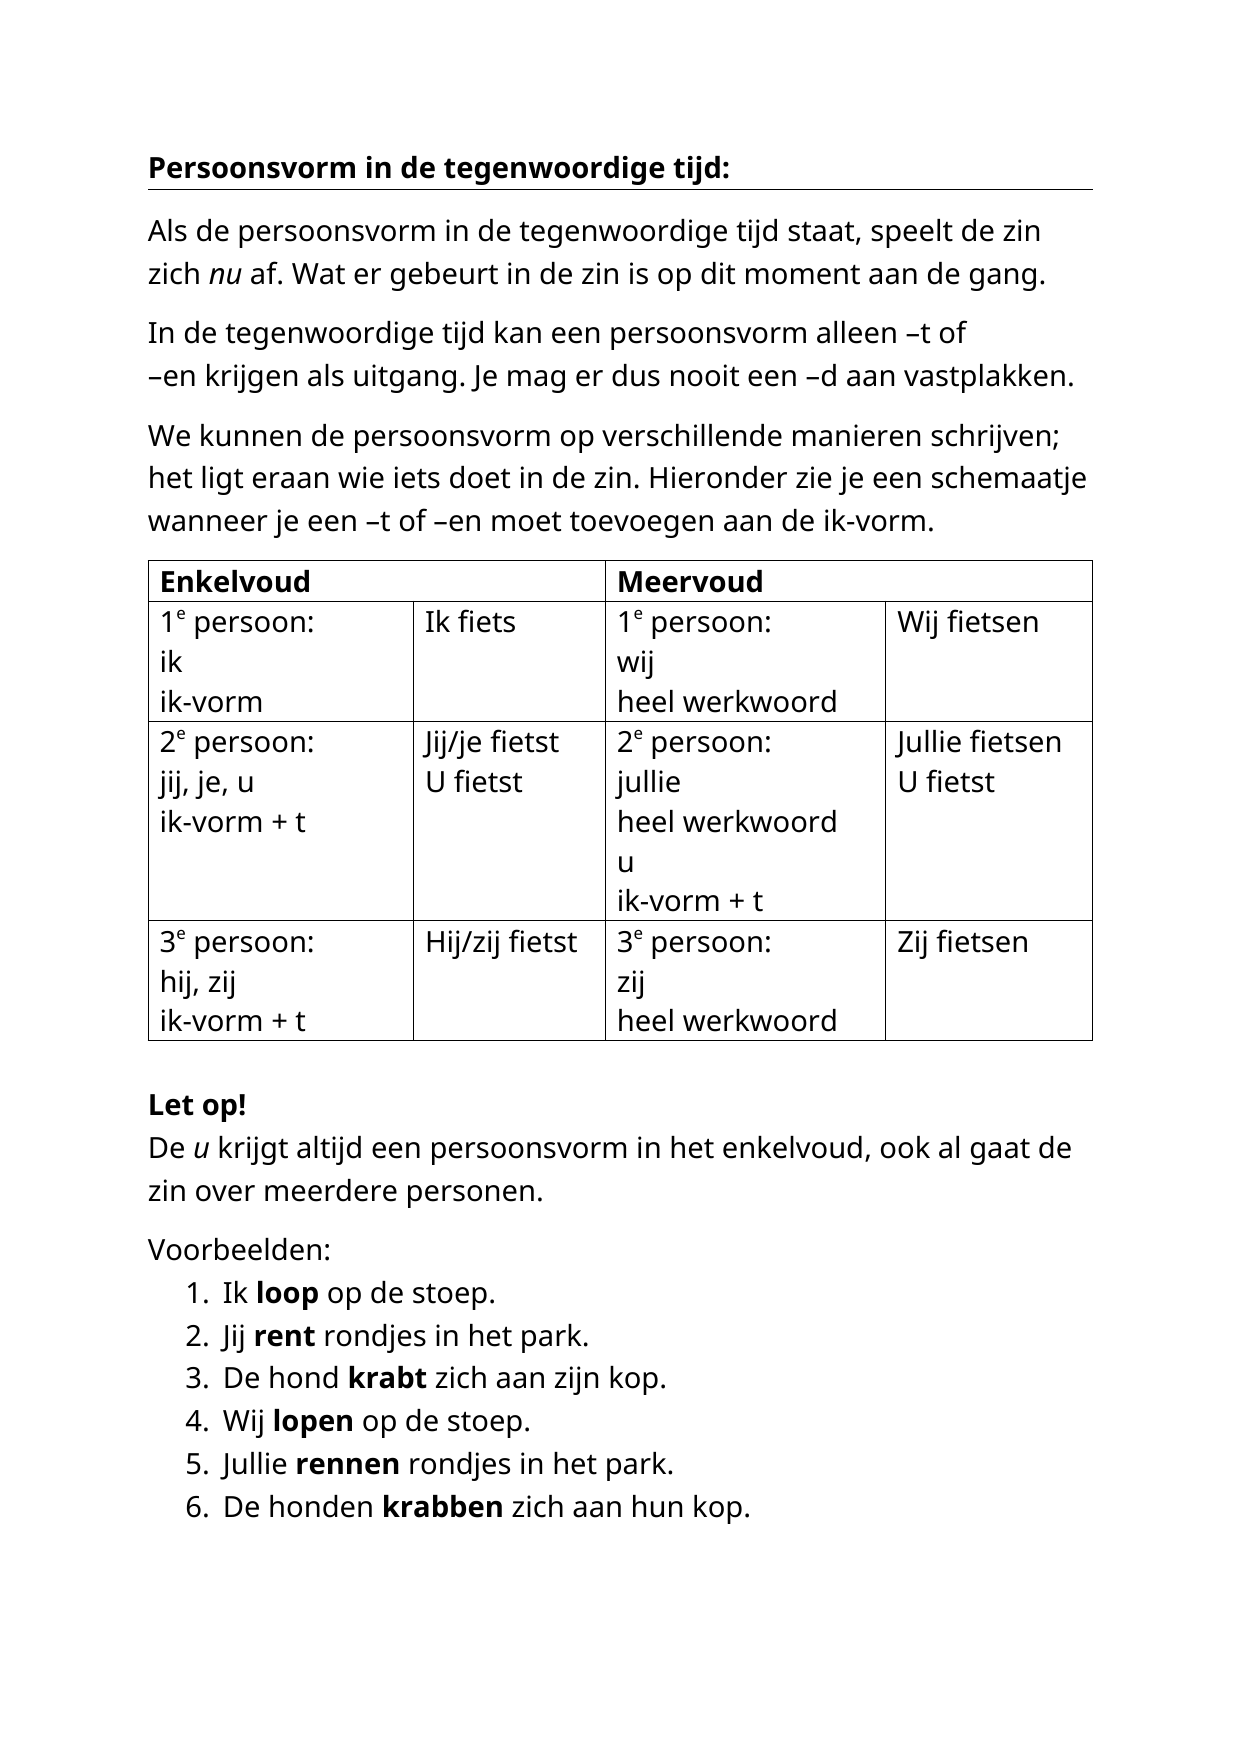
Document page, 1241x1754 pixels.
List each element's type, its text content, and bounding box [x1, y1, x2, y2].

table_cell Zij fietsen [886, 921, 1092, 1040]
list De honden krabben zich aan hun kop. [185, 1486, 1093, 1526]
table_header Meervoud [606, 561, 1092, 601]
list Wij lopen op de stoep. [185, 1401, 1093, 1440]
table_cell 3e persoon: hij, zij ik-vorm + t [149, 921, 413, 1040]
text In de tegenwoordige tijd kan een persoonsvorm alleen –t of –en krijgen als uitgang. Je mag er dus nooit een –d aan vastplakken. [148, 312, 1093, 395]
table_cell 2e persoon: jij, je, u ik-vorm + t [149, 722, 413, 920]
text Als de persoonsvorm in de tegenwoordige tijd staat, speelt de zin zich nu af. Wat er gebeurt in de zin is op dit moment aan de gang. [148, 210, 1093, 293]
table_cell 1e persoon: ik ik-vorm [149, 602, 413, 721]
text We kunnen de persoonsvorm op verschillende manieren schrijven; het ligt eraan wie iets doet in de zin. Hieronder zie je een schemaatje wanneer je een –t of –en moet toevoegen aan de ik-vorm. [148, 415, 1093, 540]
table_header Enkelvoud [149, 561, 605, 601]
text Let op! De u krijgt altijd een persoonsvorm in het enkelvoud, ook al gaat de zin over meerdere personen. [148, 1084, 1093, 1209]
list Jij rent rondjes in het park. [185, 1315, 1093, 1354]
table_cell Jullie fietsen U fietst [886, 722, 1092, 920]
list De hond krabt zich aan zijn kop. [185, 1358, 1093, 1397]
table_cell Ik fiets [414, 602, 605, 721]
table_cell Wij fietsen [886, 602, 1092, 721]
table_cell Jij/je fietst U fietst [414, 722, 605, 920]
table_cell 3e persoon: zij heel werkwoord [606, 921, 885, 1040]
list Ik loop op de stoep. [185, 1272, 1093, 1312]
text Voorbeelden: [148, 1229, 1093, 1269]
table_cell 1e persoon: wij heel werkwoord [606, 602, 885, 721]
table_cell 2e persoon: jullie heel werkwoord u ik-vorm + t [606, 722, 885, 920]
list Jullie rennen rondjes in het park. [185, 1443, 1093, 1483]
text Persoonsvorm in de tegenwoordige tijd: [148, 148, 1093, 189]
table_cell Hij/zij fietst [414, 921, 605, 1040]
